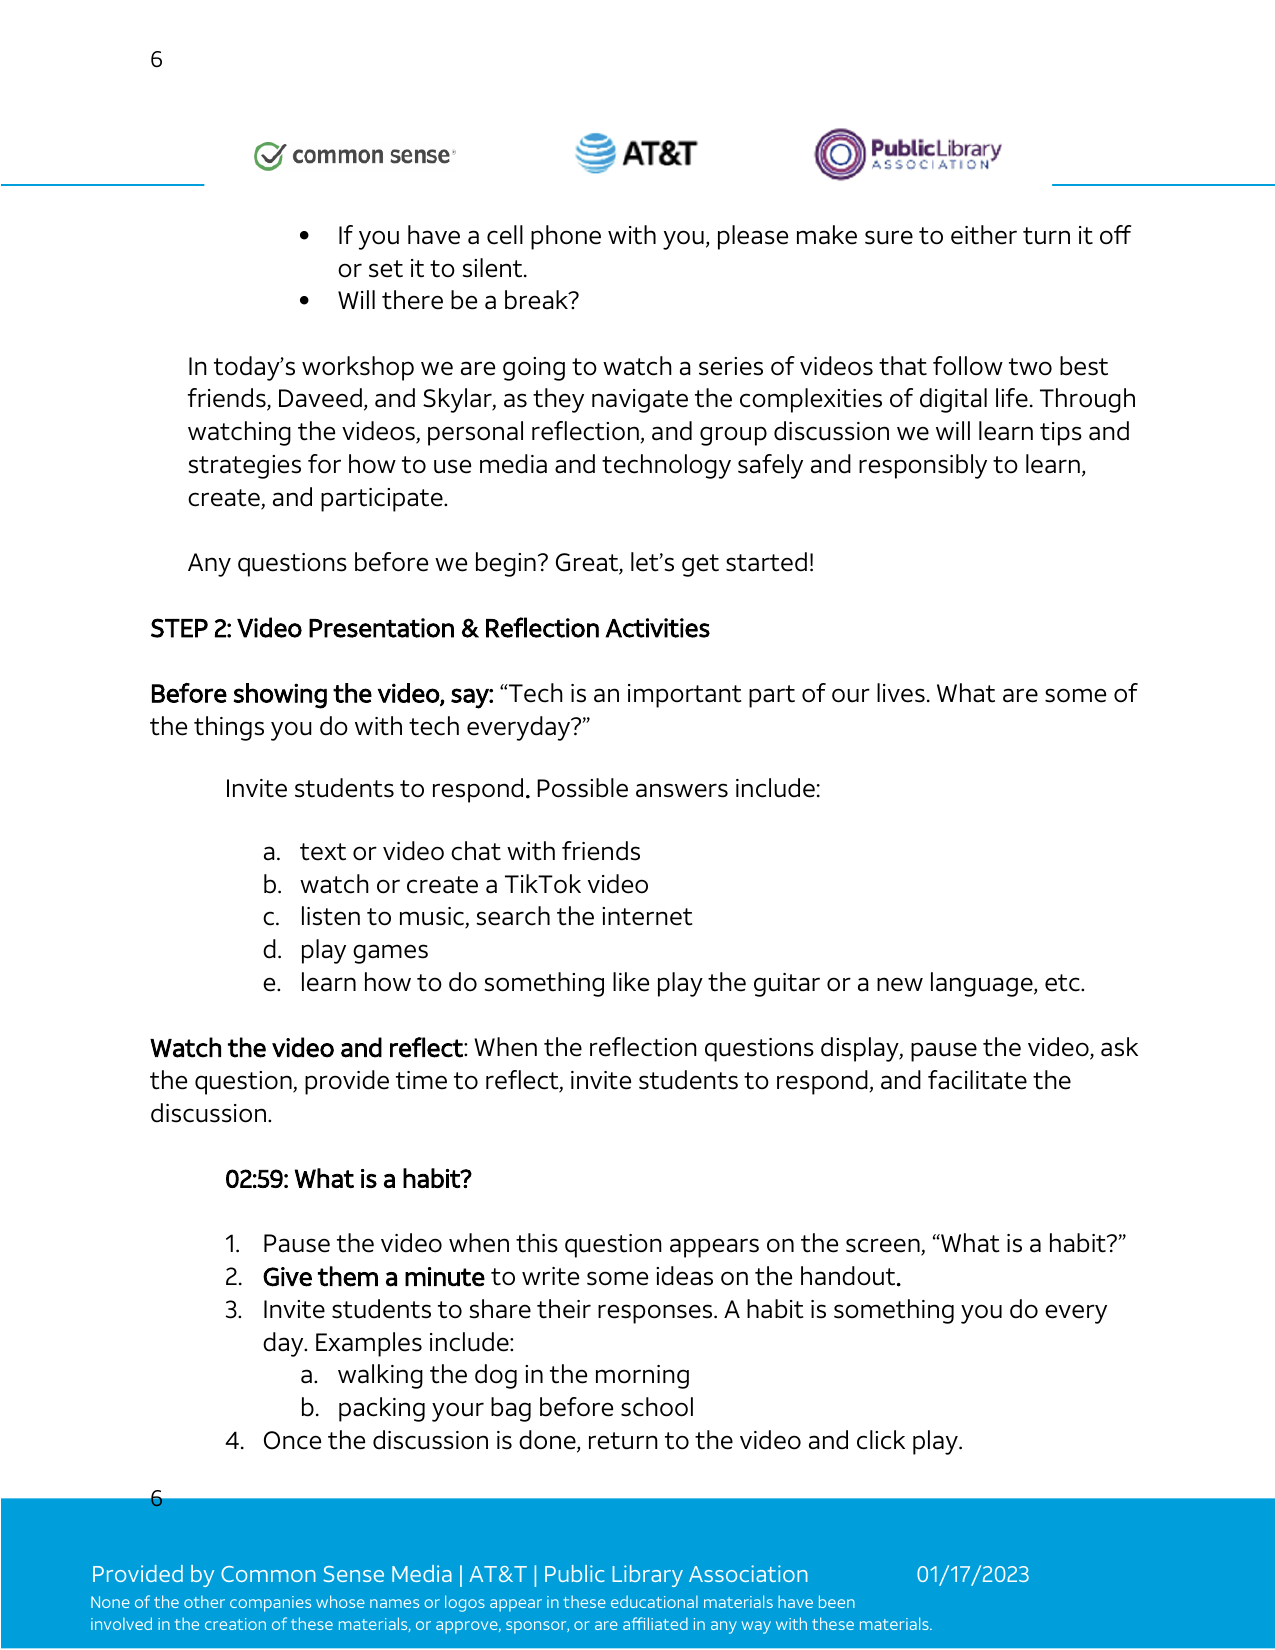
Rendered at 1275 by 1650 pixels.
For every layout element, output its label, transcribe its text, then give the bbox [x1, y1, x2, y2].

text Once the discussion is done, return to the video and click play. [225, 1423, 1144, 1455]
text Pause the video when this question appears on the screen, “What is a habit?” [225, 1226, 1144, 1259]
list Before showing the video, say: “Tech is an important part of our lives. What are some of the things you do with tech everyday?” [150, 676, 1144, 771]
list walking the dog in the morning [300, 1357, 1144, 1390]
list text or video chat with friends [262, 834, 1144, 867]
list If you have a cell phone with you, please make sure to either turn it off or set it to silent. [300, 218, 1144, 283]
list 02:59: What is a habit? [225, 1161, 1144, 1194]
list packing your bag before school [300, 1390, 1144, 1423]
picture [204, 90, 1053, 202]
list listen to music, search the internet [262, 899, 1144, 932]
list Invite students to respond. Possible answers include: [225, 771, 1144, 834]
list Will there be a break? [300, 283, 1144, 316]
list watch or create a TikTok video [262, 867, 1144, 899]
list Invite students to share their responses. A habit is something you do every day. Examples include: [225, 1292, 1144, 1357]
list In today’s workshop we are going to watch a series of videos that follow two best friends, Daveed, and Skylar, as they navigate the complexities of digital life. Through watching the videos, personal reflection, and group discussion we will learn tips and strategies for how to use media and technology safely and responsibly to learn, create, and participate. [187, 349, 1144, 512]
list Any questions before we begin? Great, let’s get started! [187, 545, 1144, 578]
list learn how to do something like play the guitar or a new language, etc. [262, 965, 1144, 997]
list play games [262, 932, 1144, 965]
text Give them a minute to write some ideas on the handout. [225, 1259, 1144, 1292]
list Watch the video and reflect: When the reflection questions display, pause the video, ask the question, provide time to reflect, invite students to respond, and facilitate the discussion. [150, 1030, 1144, 1128]
list STEP 2: Video Presentation & Reflection Activities [150, 610, 1144, 643]
